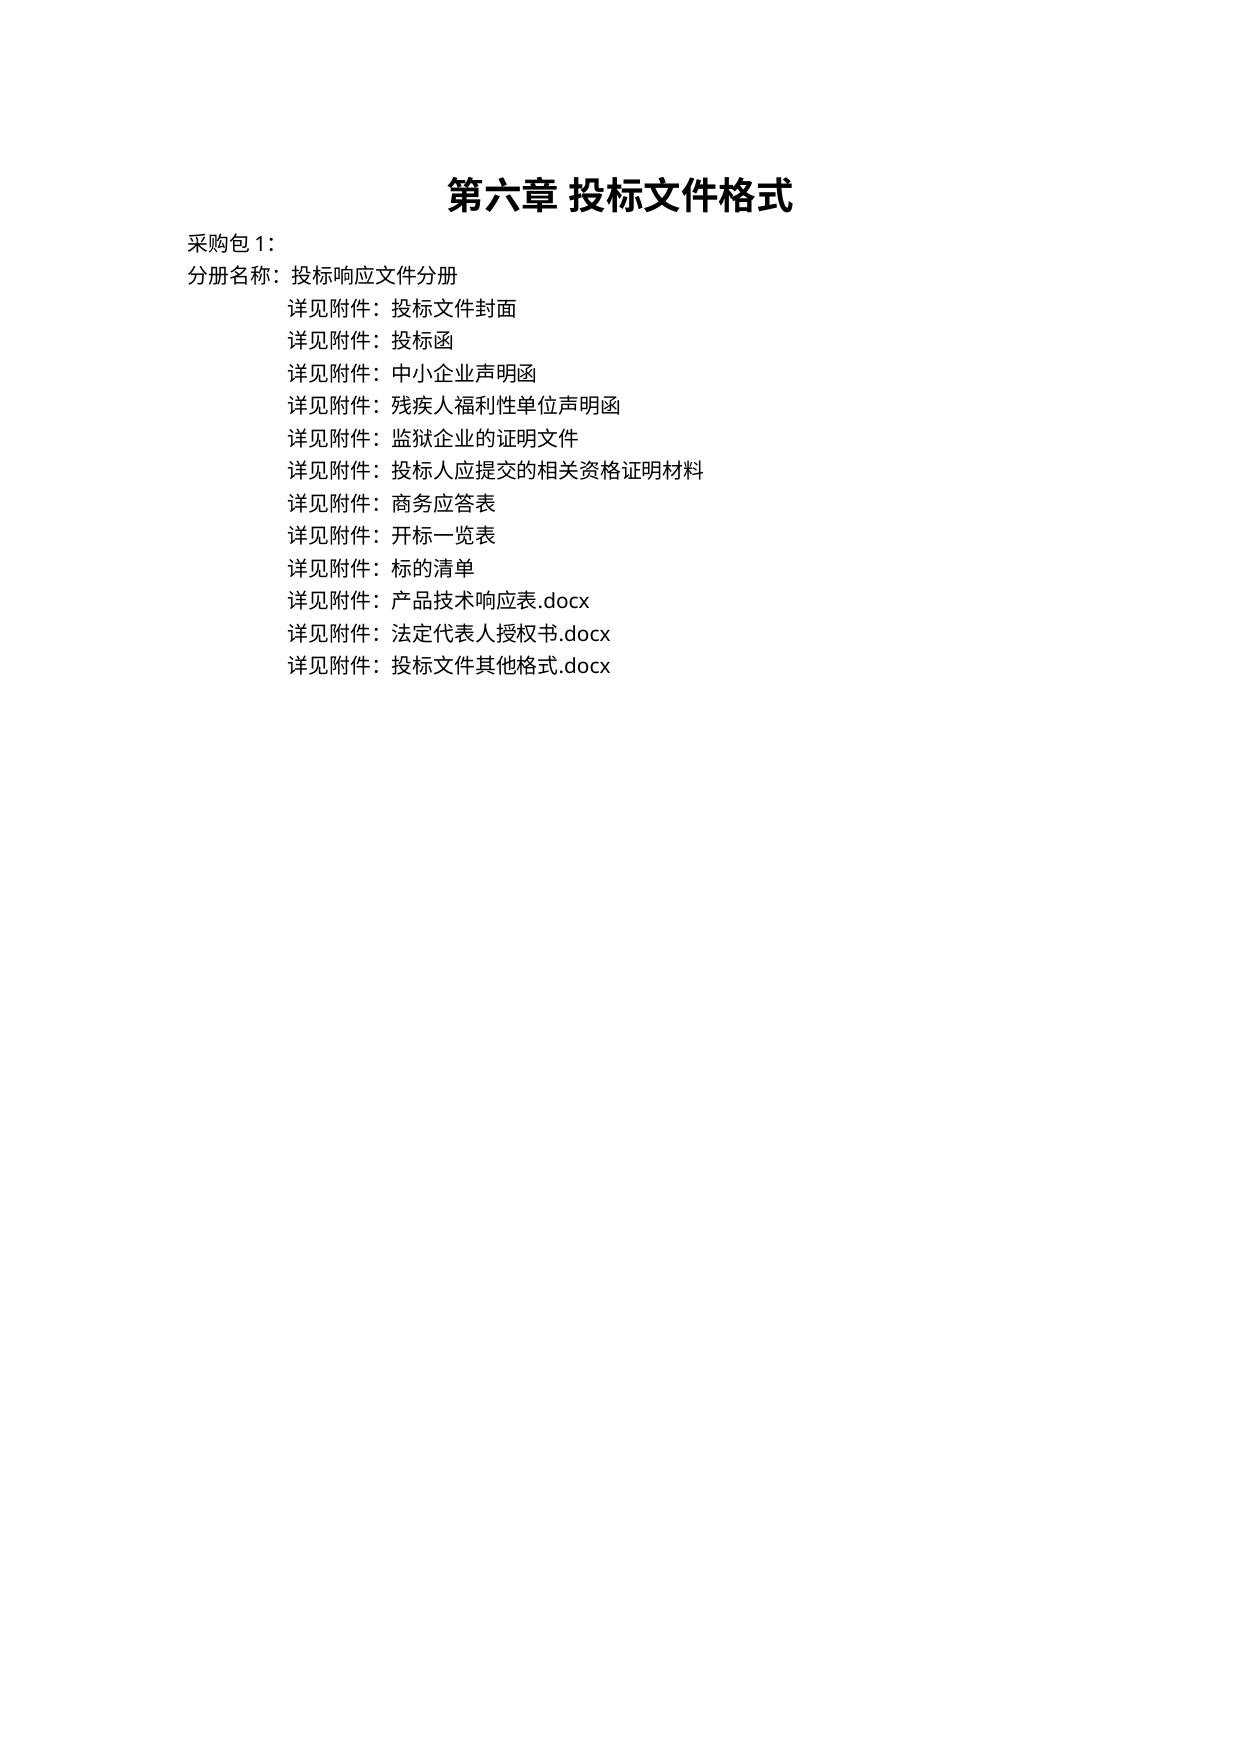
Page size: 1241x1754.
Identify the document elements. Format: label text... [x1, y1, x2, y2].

text 详见附件：投标函 [187, 324, 1053, 357]
text 第六章 投标文件格式 [187, 162, 1053, 227]
text 详见附件：商务应答表 [187, 487, 1053, 519]
text 详见附件：投标人应提交的相关资格证明材料 [187, 454, 1053, 487]
text 详见附件：开标一览表 [187, 519, 1053, 552]
text 分册名称：投标响应文件分册 [187, 259, 1053, 292]
text 采购包1： [187, 227, 1053, 259]
text 详见附件：残疾人福利性单位声明函 [187, 389, 1053, 422]
text 详见附件：法定代表人授权书.docx [187, 617, 1053, 649]
text 详见附件：监狱企业的证明文件 [187, 422, 1053, 454]
text 详见附件：中小企业声明函 [187, 357, 1053, 389]
text 详见附件：产品技术响应表.docx [187, 584, 1053, 617]
text 详见附件：投标文件封面 [187, 292, 1053, 324]
text 详见附件：投标文件其他格式.docx [187, 649, 1053, 682]
text 详见附件：标的清单 [187, 552, 1053, 584]
